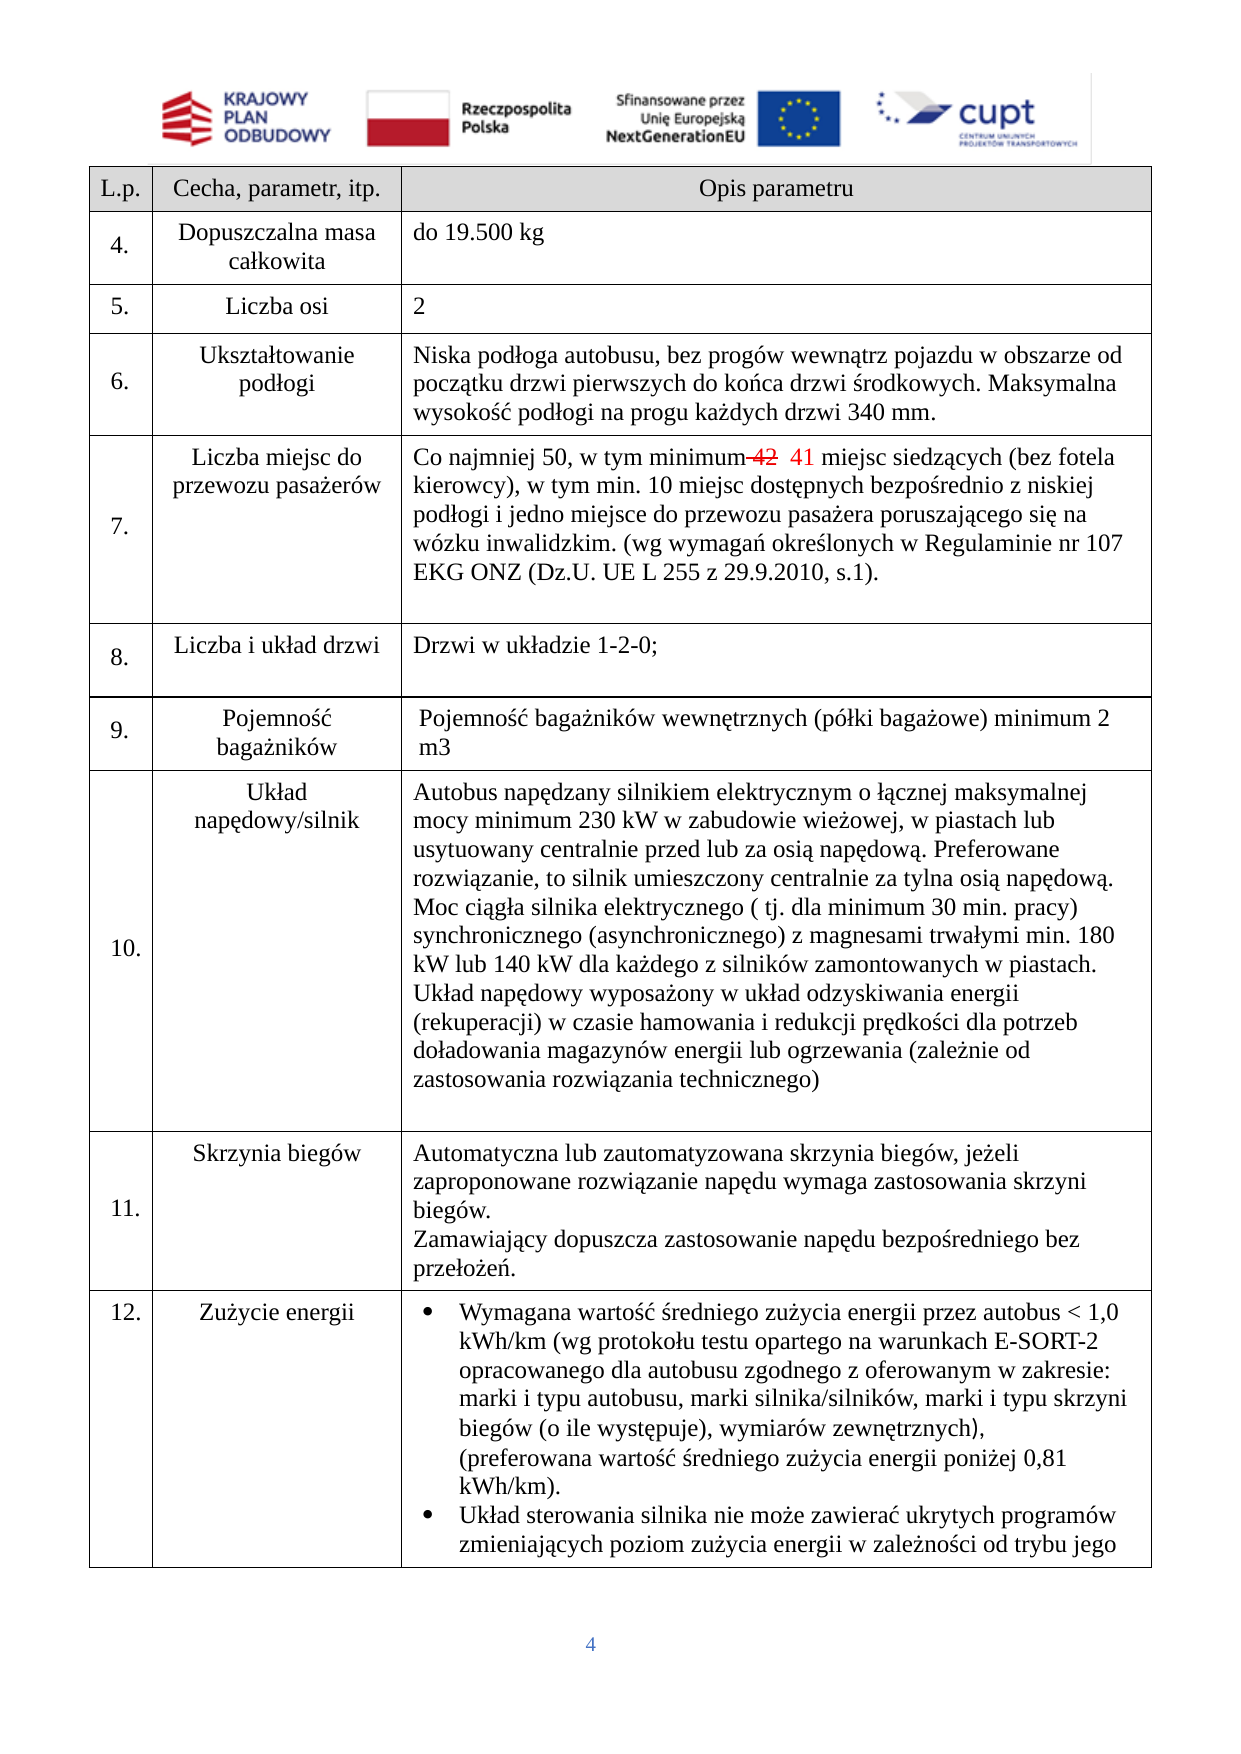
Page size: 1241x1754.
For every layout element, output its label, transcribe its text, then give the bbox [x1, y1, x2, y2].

table_cell [90, 771, 152, 1131]
picture [147, 73, 1093, 166]
table_cell Dopuszczalna masa całkowita [153, 212, 401, 284]
table_cell do 19.500 kg [402, 212, 1151, 284]
table_cell [90, 334, 152, 435]
table_cell [90, 436, 152, 623]
table_cell Liczba miejsc do przewozu pasażerów [153, 436, 401, 623]
table_header Cecha, parametr, itp. [153, 167, 401, 211]
table_cell [90, 212, 152, 284]
table_cell Automatyczna lub zautomatyzowana skrzynia biegów, jeżeli zaproponowane rozwiązanie napędu wymaga zastosowania skrzyni biegów. Zamawiający dopuszcza zastosowanie napędu bezpośredniego bez przełożeń. [402, 1132, 1151, 1290]
table_cell Pojemność bagażników wewnętrznych (półki bagażowe) minimum 2 m3 [402, 698, 1151, 770]
table_header Opis parametru [402, 167, 1151, 211]
table_cell Skrzynia biegów [153, 1132, 401, 1290]
table_cell Układ napędowy/silnik [153, 771, 401, 1131]
table_cell [90, 624, 152, 696]
table_cell Drzwi w układzie 1-2-0; [402, 624, 1151, 696]
table_cell Niska podłoga autobusu, bez progów wewnątrz pojazdu w obszarze od początku drzwi pierwszych do końca drzwi środkowych. Maksymalna wysokość podłogi na progu każdych drzwi 340 mm. [402, 334, 1151, 435]
table_cell 2 [402, 285, 1151, 333]
table_cell [90, 285, 152, 333]
table_cell Zużycie energii [153, 1291, 401, 1567]
table_cell [90, 1132, 152, 1290]
table_cell Autobus napędzany silnikiem elektrycznym o łącznej maksymalnej mocy minimum 230 kW w zabudowie wieżowej, w piastach lub usytuowany centralnie przed lub za osią napędową. Preferowane rozwiązanie, to silnik umieszczony centralnie za tylna osią napędową. Moc ciągła silnika elektrycznego ( tj. dla minimum 30 min. pracy) synchronicznego (asynchronicznego) z magnesami trwałymi min. 180 kW lub 140 kW dla każdego z silników zamontowanych w piastach. Układ napędowy wyposażony w układ odzyskiwania energii (rekuperacji) w czasie hamowania i redukcji prędkości dla potrzeb doładowania magazynów energii lub ogrzewania (zależnie od zastosowania rozwiązania technicznego) [402, 771, 1151, 1131]
table_cell Liczba osi [153, 285, 401, 333]
table_cell [90, 1291, 152, 1567]
table_cell Liczba i układ drzwi [153, 624, 401, 696]
table_cell Pojemność bagażników [153, 698, 401, 770]
table_cell [90, 698, 152, 770]
table_cell Ukształtowanie podłogi [153, 334, 401, 435]
table_header L.p. [90, 167, 152, 211]
table_cell Co najmniej 50, w tym minimum 42 41 miejsc siedzących (bez fotela kierowcy), w tym min. 10 miejsc dostępnych bezpośrednio z niskiej podłogi i jedno miejsce do przewozu pasażera poruszającego się na wózku inwalidzkim. (wg wymagań określonych w Regulaminie nr 107 EKG ONZ (Dz.U. UE L 255 z 29.9.2010, s.1). [402, 436, 1151, 623]
